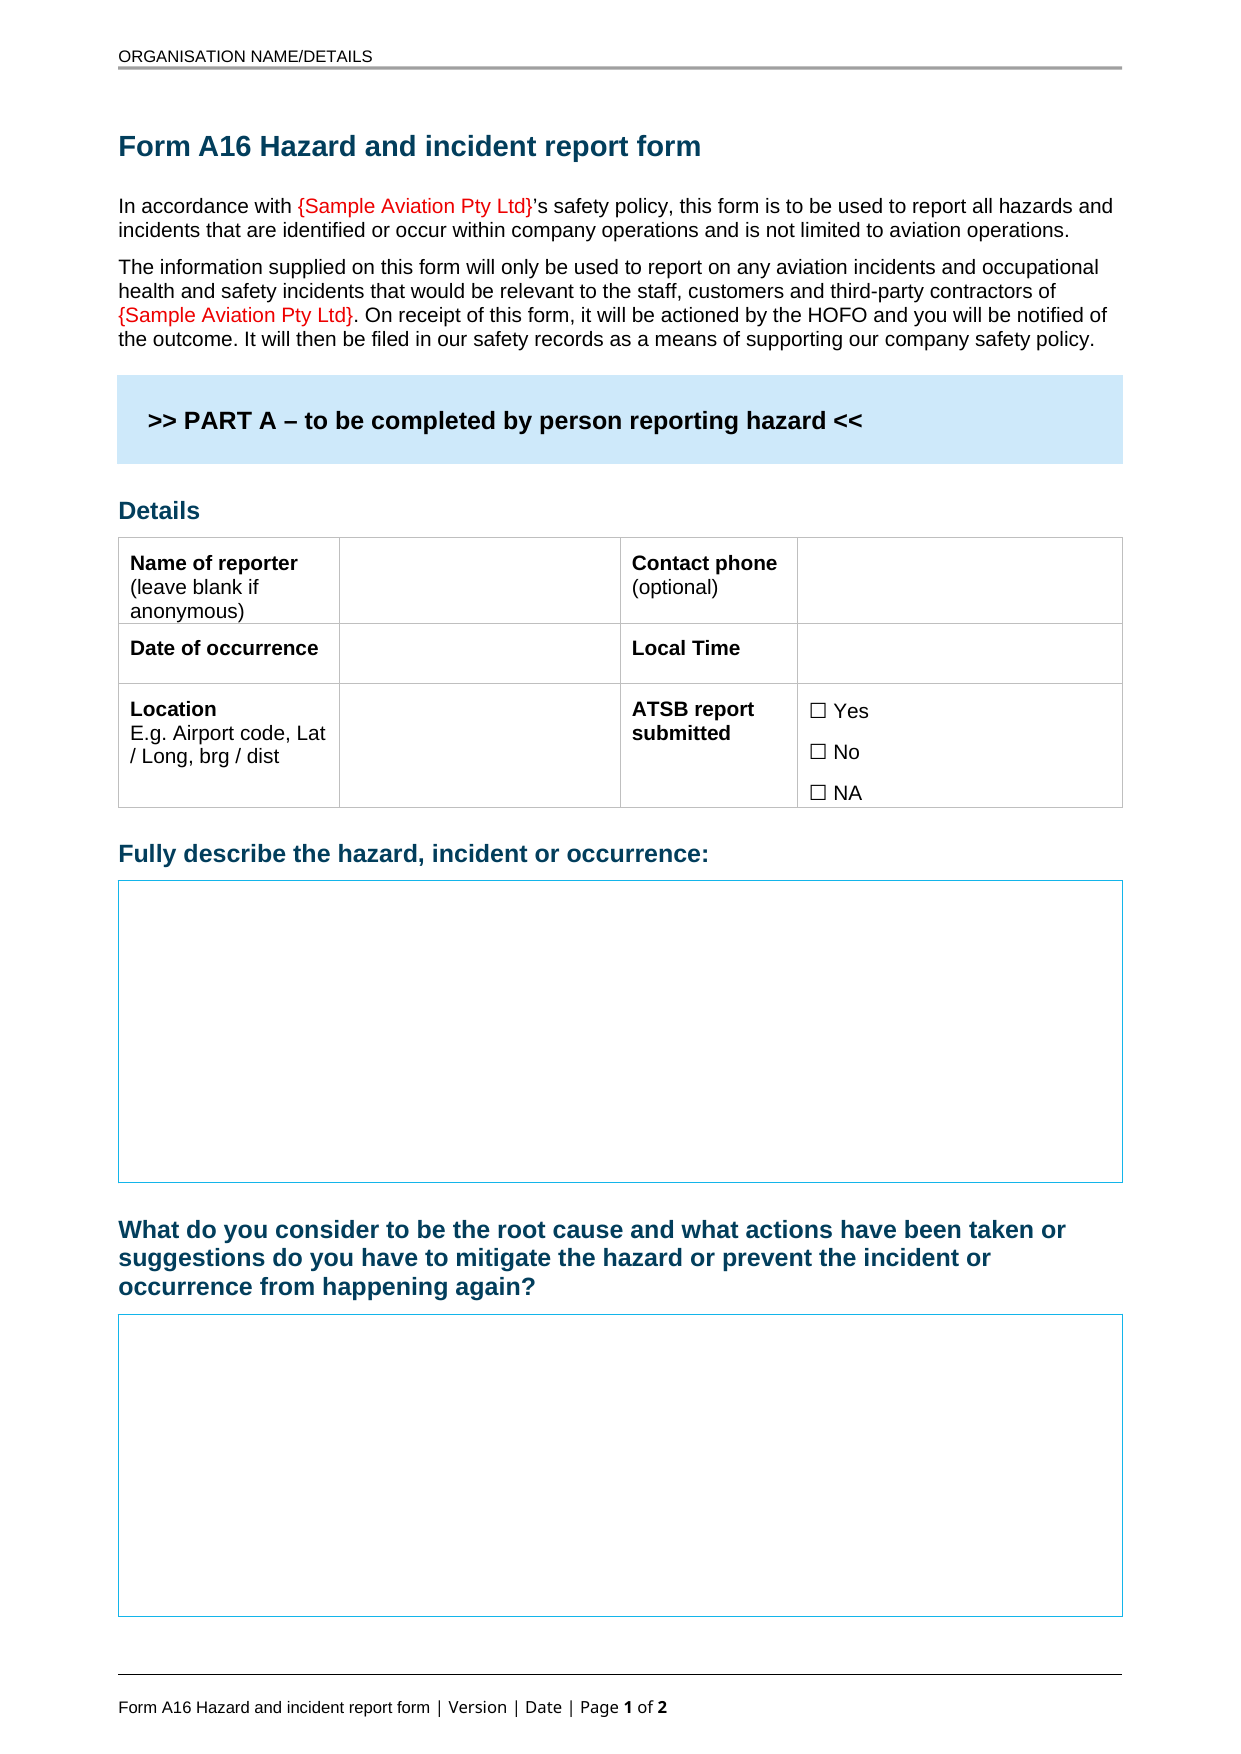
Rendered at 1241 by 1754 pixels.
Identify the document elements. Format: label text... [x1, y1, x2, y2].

text In accordance with {Sample Aviation Pty Ltd}’s safety policy, this form is to be used to report all hazards and incidents that are identified or occur within company operations and is not limited to aviation operations. [118, 194, 1122, 242]
table_cell Location E.g. Airport code, Lat / Long, brg / dist [119, 684, 339, 807]
table_cell ATSB report submitted [621, 684, 797, 807]
table_header [798, 538, 1122, 622]
subtitle Details [118, 496, 1122, 524]
table_header [340, 538, 620, 622]
table_header Contact phone (optional) [621, 538, 797, 622]
table_cell [340, 624, 620, 683]
table_header Name of reporter (leave blank if anonymous) [119, 538, 339, 622]
text The information supplied on this form will only be used to report on any aviation incidents and occupational health and safety incidents that would be relevant to the staff, customers and third-party contractors of {Sample Aviation Pty Ltd}. On receipt of this form, it will be actioned by the HOFO and you will be notified of the outcome. It will then be filed in our safety records as a means of supporting our company safety policy. [118, 254, 1122, 350]
table_cell Date of occurrence [119, 624, 339, 683]
subtitle >> PART A – to be completed by person reporting hazard << [119, 376, 1122, 463]
table_cell [798, 624, 1122, 683]
subtitle Fully describe the hazard, incident or occurrence: [118, 839, 1122, 868]
table_cell Local Time [621, 624, 797, 683]
table_cell Yes No NA [798, 684, 1122, 807]
table_cell [340, 684, 620, 807]
subtitle What do you consider to be the root cause and what actions have been taken or suggestions do you have to mitigate the hazard or prevent the incident or occurrence from happening again? [118, 1215, 1122, 1301]
